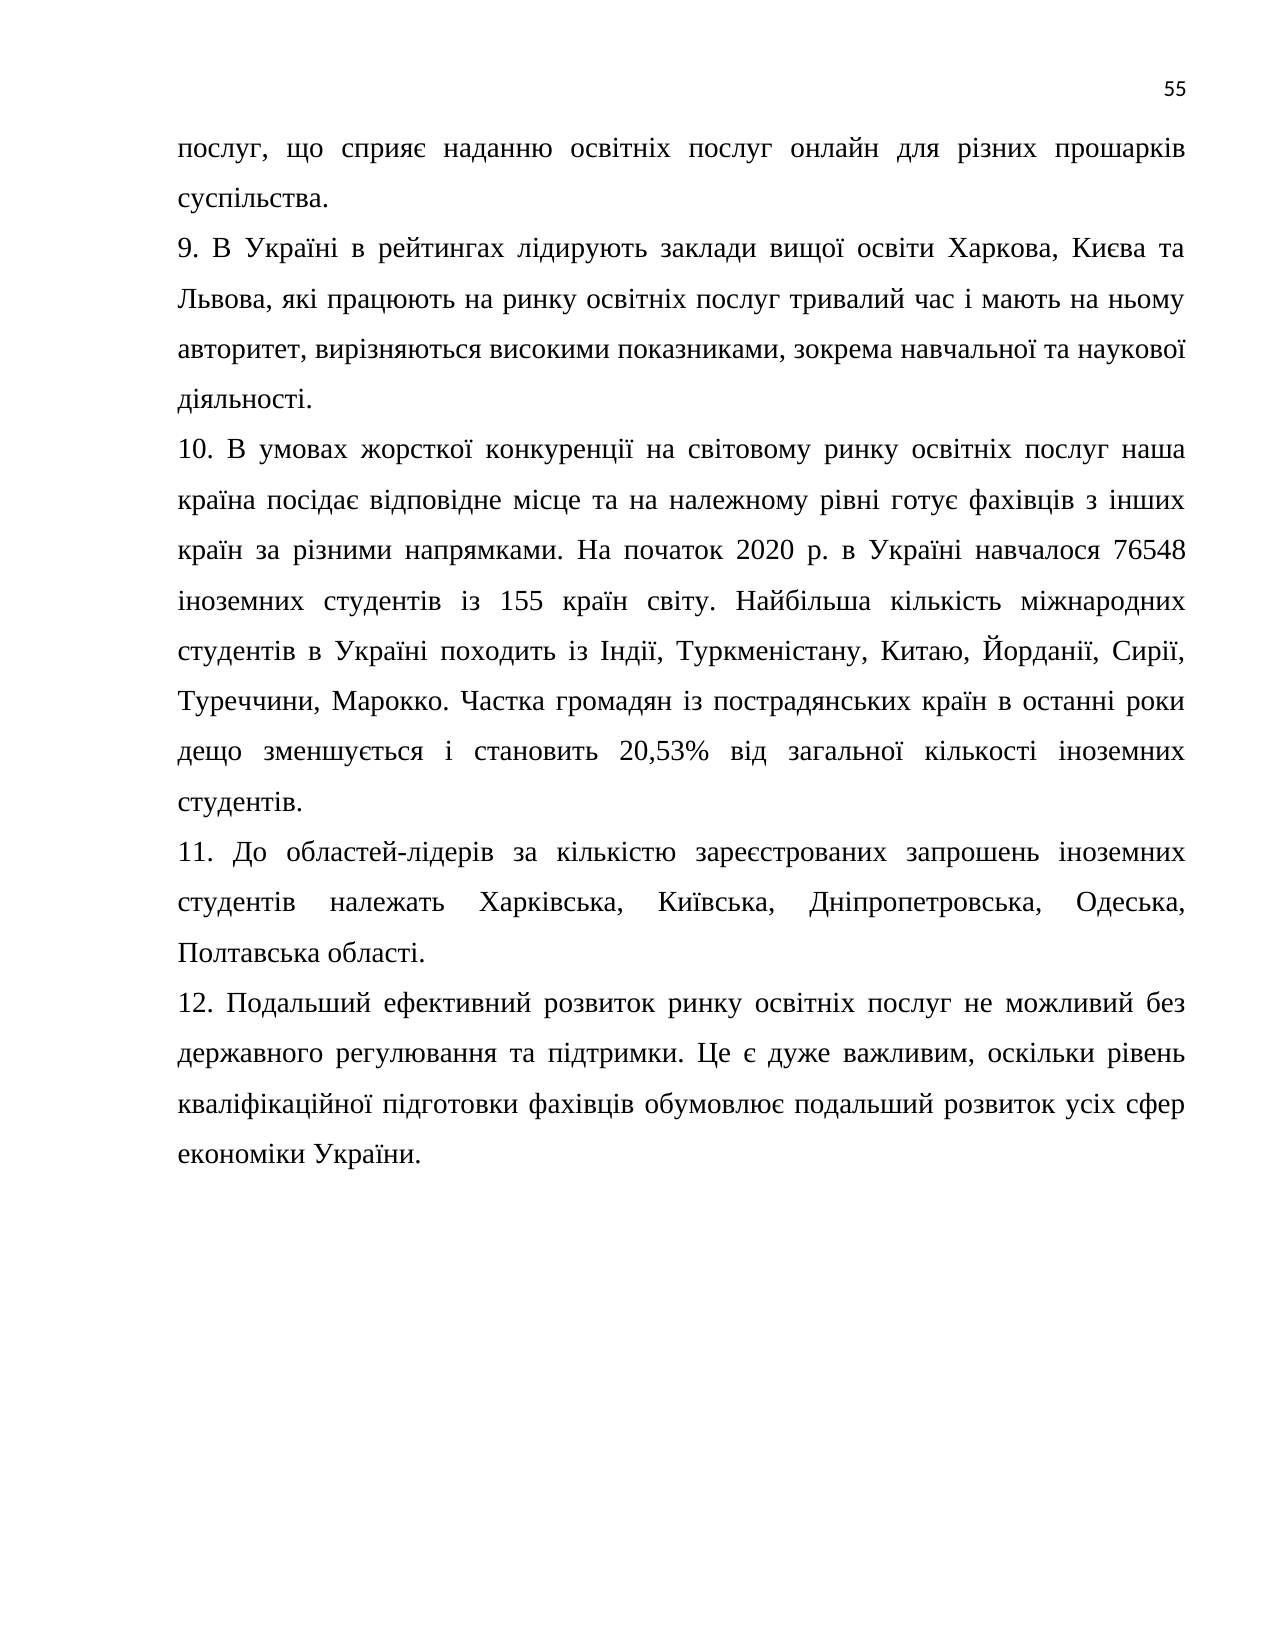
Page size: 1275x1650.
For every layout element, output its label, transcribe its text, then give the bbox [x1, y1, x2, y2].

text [177, 130, 1186, 214]
text 9. В Україні в рейтингах лідирують заклади вищої освіти Харкова, Києва та Львова, які працюють на ринку освітніх послуг тривалий час і мають на ньому авторитет, вирізняються високими показниками, зокрема навчальної та наукової діяльності. [177, 230, 1186, 415]
text 11. До областей-лідерів за кількістю зареєстрованих запрошень іноземних студентів належать Харківська, Київська, Дніпропетровська, Одеська, Полтавська області. [177, 834, 1186, 968]
text 10. В умовах жорсткої конкуренції на світовому ринку освітніх послуг наша країна посідає відповідне місце та на належному рівні готує фахівців з інших країн за різними напрямками. На початок 2020 р. в Україні навчалося 76548 іноземних студентів із 155 країн світу. Найбільша кількість міжнародних студентів в Україні походить із Індії, Туркменістану, Китаю, Йорданії, Сирії, Туреччини, Марокко. Частка громадян із пострадянських країн в останні роки дещо зменшується і становить 20,53% від загальної кількості іноземних студентів. [177, 432, 1186, 817]
text 12. Подальший ефективний розвиток ринку освітніх послуг не можливий без державного регулювання та підтримки. Це є дуже важливим, оскільки рівень кваліфікаційної підготовки фахівців обумовлює подальший розвиток усіх сфер економіки України. [177, 985, 1186, 1169]
